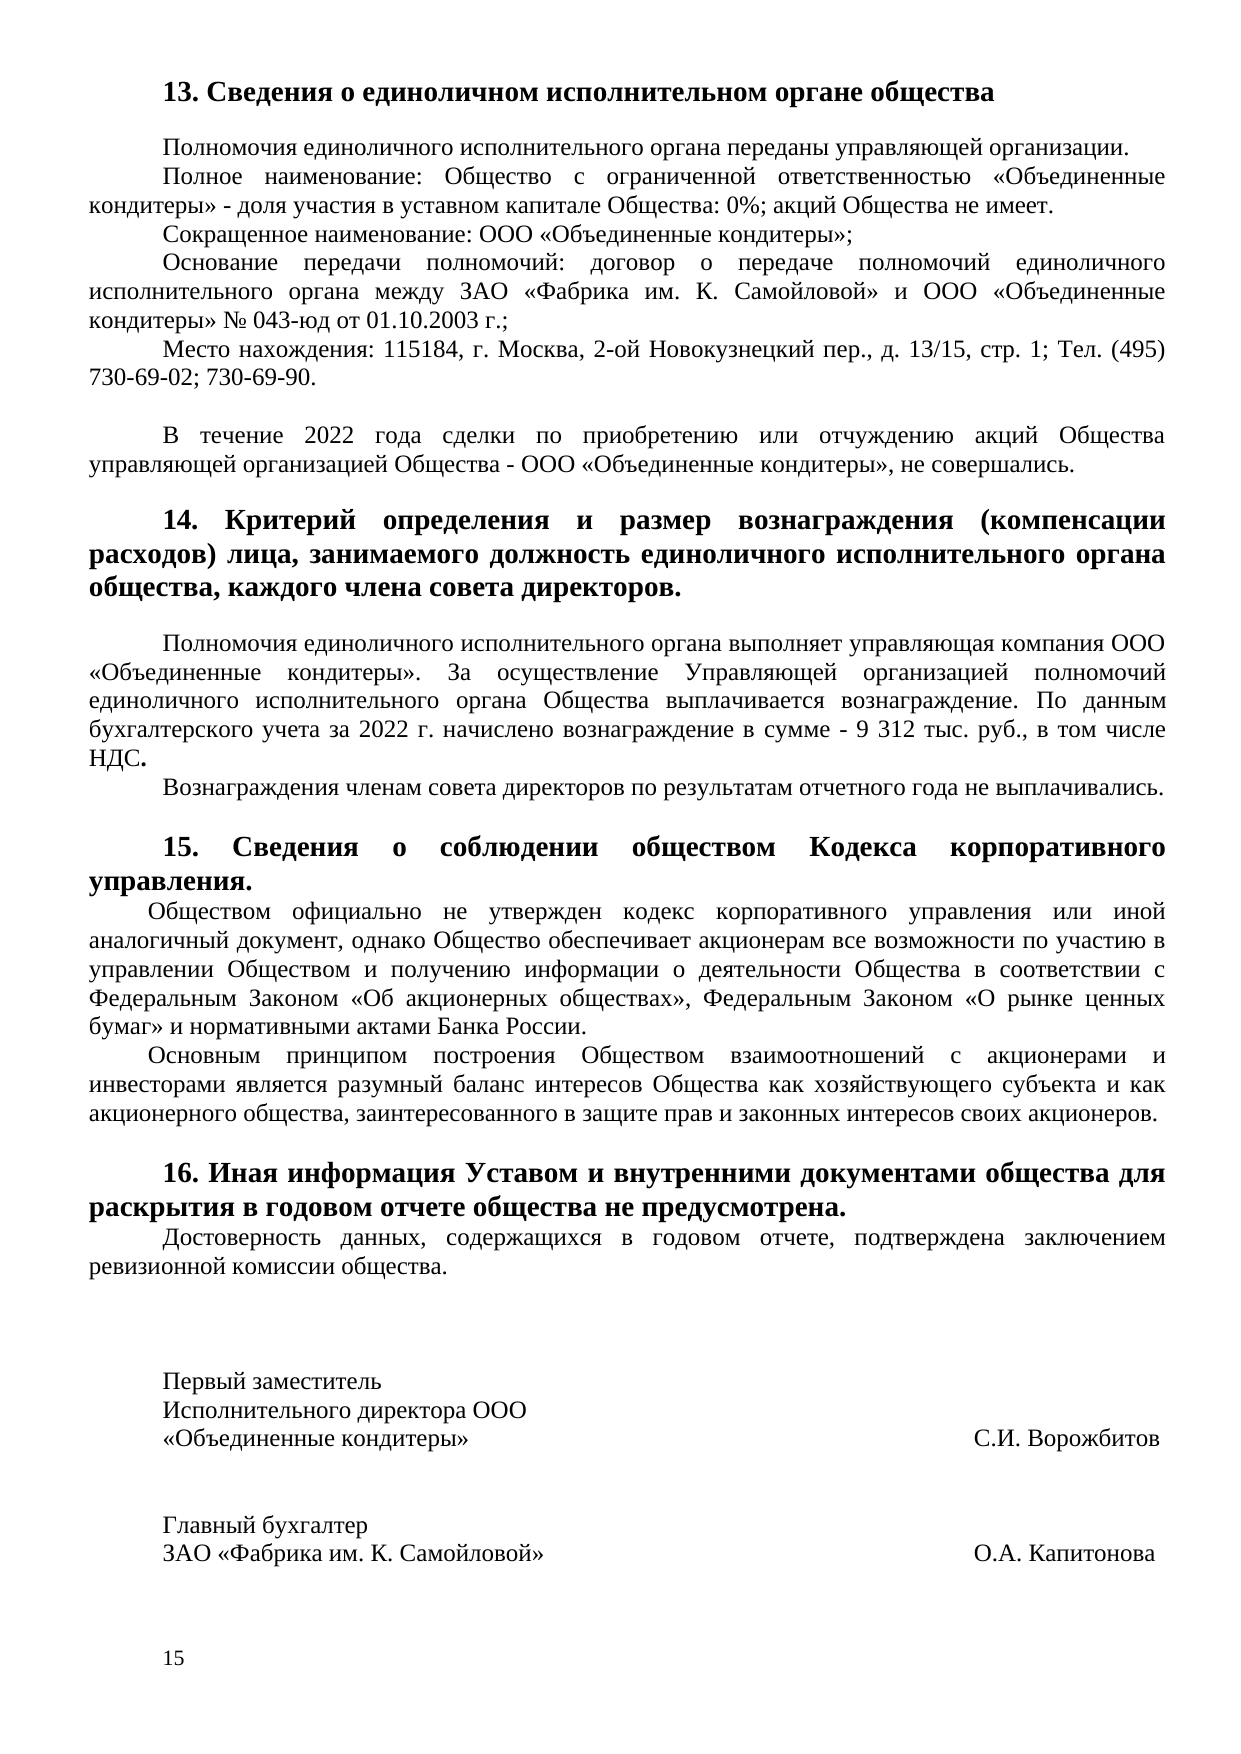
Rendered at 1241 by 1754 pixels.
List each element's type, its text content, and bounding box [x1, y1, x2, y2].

text Основным принципом построения Обществом взаимоотношений с акционерами и инвесторами является разумный баланс интересов Общества как хозяйствующего субъекта и как акционерного общества, заинтересованного в защите прав и законных интересов своих акционеров. [89, 1040, 1167, 1126]
text Место нахождения: 115184, г. Москва, 2-ой Новокузнецкий пер., д. 13/15, стр. 1; Тел. (495) 730-69-02; 730-69-90. [89, 334, 1167, 391]
text Сокращенное наименование: ООО «Объединенные кондитеры»; [89, 219, 1167, 247]
text Вознаграждения членам совета директоров по результатам отчетного года не выплачивались. [89, 772, 1167, 801]
subtitle 16. Иная информация Уставом и внутренними документами общества для раскрытия в годовом отчете общества не предусмотрена. [89, 1155, 1167, 1222]
subtitle 15. Сведения о соблюдении обществом Кодекса корпоративного управления. [89, 829, 1167, 896]
text «Объединенные кондитеры» С.И. Ворожбитов [89, 1423, 1167, 1452]
text Полномочия единоличного исполнительного органа переданы управляющей организации. [89, 132, 1167, 161]
text Основание передачи полномочий: договор о передаче полномочий единоличного исполнительного органа между ЗАО «Фабрика им. К. Самойловой» и ООО «Объединенные кондитеры» № 043-юд от 01.10.2003 г.; [89, 247, 1167, 334]
text ЗАО «Фабрика им. К. Самойловой» О.А. Капитонова [89, 1538, 1167, 1567]
text Достоверность данных, содержащихся в годовом отчете, подтверждена заключением ревизионной комиссии общества. [89, 1222, 1167, 1280]
text Обществом официально не утвержден кодекс корпоративного управления или иной аналогичный документ, однако Общество обеспечивает акционерам все возможности по участию в управлении Обществом и получению информации о деятельности Общества в соответствии с Федеральным Законом «Об акционерных обществах», Федеральным Законом «О рынке ценных бумаг» и нормативными актами Банка России. [89, 896, 1167, 1040]
subtitle 14. Критерий определения и размер вознаграждения (компенсации расходов) лица, занимаемого должность единоличного исполнительного органа общества, каждого члена совета директоров. [89, 502, 1167, 603]
text В течение 2022 года сделки по приобретению или отчуждению акций Общества управляющей организацией Общества - ООО «Объединенные кондитеры», не совершались. [89, 420, 1167, 477]
subtitle 13. Сведения о единоличном исполнительном органе общества [89, 74, 1167, 107]
text Исполнительного директора ООО [89, 1395, 1167, 1423]
text Первый заместитель [89, 1366, 1167, 1395]
text Полномочия единоличного исполнительного органа выполняет управляющая компания ООО «Объединенные кондитеры». За осуществление Управляющей организацией полномочий единоличного исполнительного органа Общества выплачивается вознаграждение. По данным бухгалтерского учета за 2022 г. начислено вознаграждение в сумме - 9 312 тыс. руб., в том числе НДС. [89, 628, 1167, 772]
text Полное наименование: Общество с ограниченной ответственностью «Объединенные кондитеры» - доля участия в уставном капитале Общества: 0%; акций Общества не имеет. [89, 161, 1167, 219]
text Главный бухгалтер [89, 1510, 1167, 1538]
